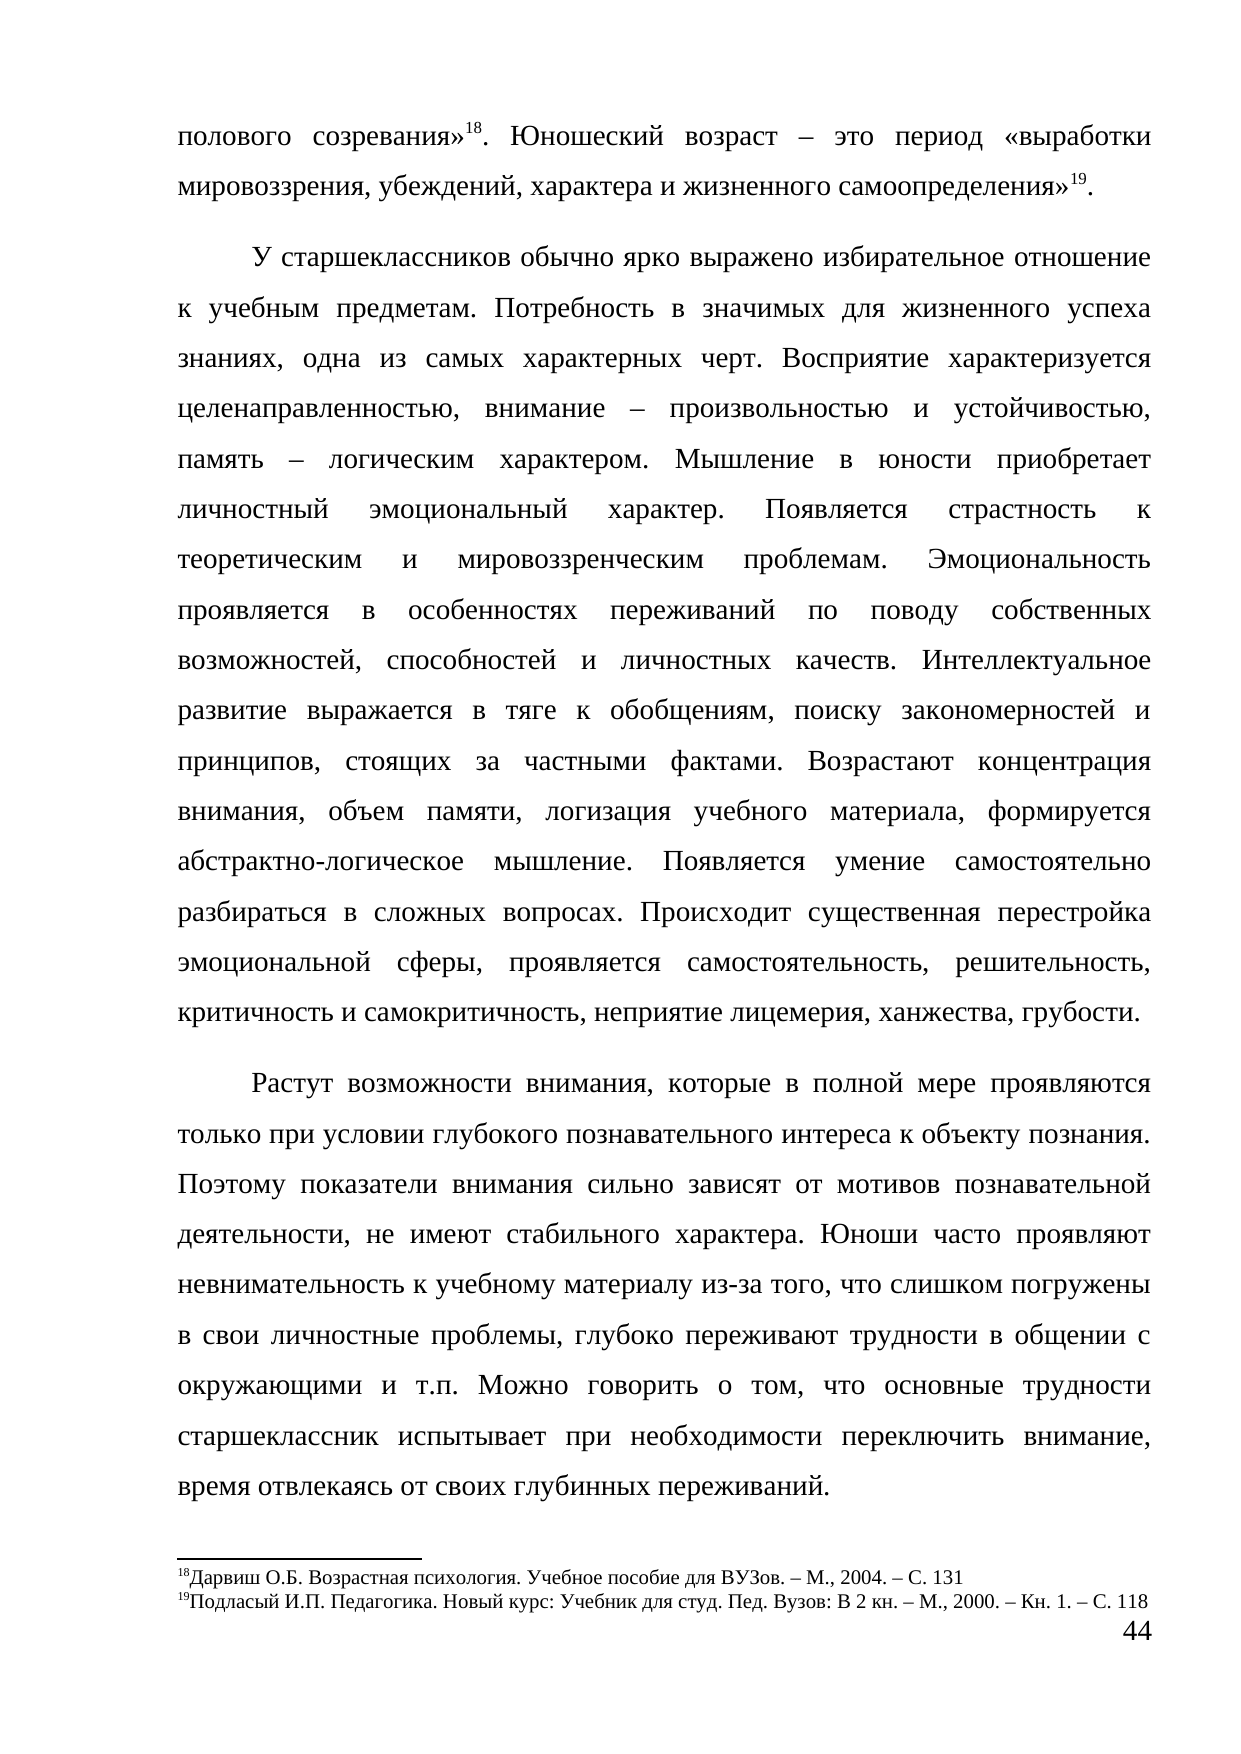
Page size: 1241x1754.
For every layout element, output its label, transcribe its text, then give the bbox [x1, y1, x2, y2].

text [177, 118, 1152, 202]
text Растут возможности внимания, которые в полной мере проявляются только при условии глубокого познавательного интереса к объекту познания. Поэтому показатели внимания сильно зависят от мотивов познавательной деятельности, не имеют стабильного характера. Юноши часто проявляют невнимательность к учебному материалу из-за того, что слишком погружены в свои личностные проблемы, глубоко переживают трудности в общении с окружающими и т.п. Можно говорить о том, что основные трудности старшеклассник испытывает при необходимости переключить внимание, время отвлекаясь от своих глубинных переживаний. [177, 1065, 1152, 1501]
text У старшеклассников обычно ярко выражено избирательное отношение к учебным предметам. Потребность в значимых для жизненного успеха знаниях, одна из самых характерных черт. Восприятие характеризуется целенаправленностью, внимание – произвольностью и устойчивостью, память – логическим характером. Мышление в юности приобретает личностный эмоциональный характер. Появляется страстность к теоретическим и мировоззренческим проблемам. Эмоциональность проявляется в особенностях переживаний по поводу собственных возможностей, способностей и личностных качеств. Интеллектуальное развитие выражается в тяге к обобщениям, поиску закономерностей и принципов, стоящих за частными фактами. Возрастают концентрация внимания, объем памяти, логизация учебного материала, формируется абстрактно-логическое мышление. Появляется умение самостоятельно разбираться в сложных вопросах. Происходит существенная перестройка эмоциональной сферы, проявляется самостоятельность, решительность, критичность и самокритичность, неприятие лицемерия, ханжества, грубости. [177, 239, 1152, 1028]
